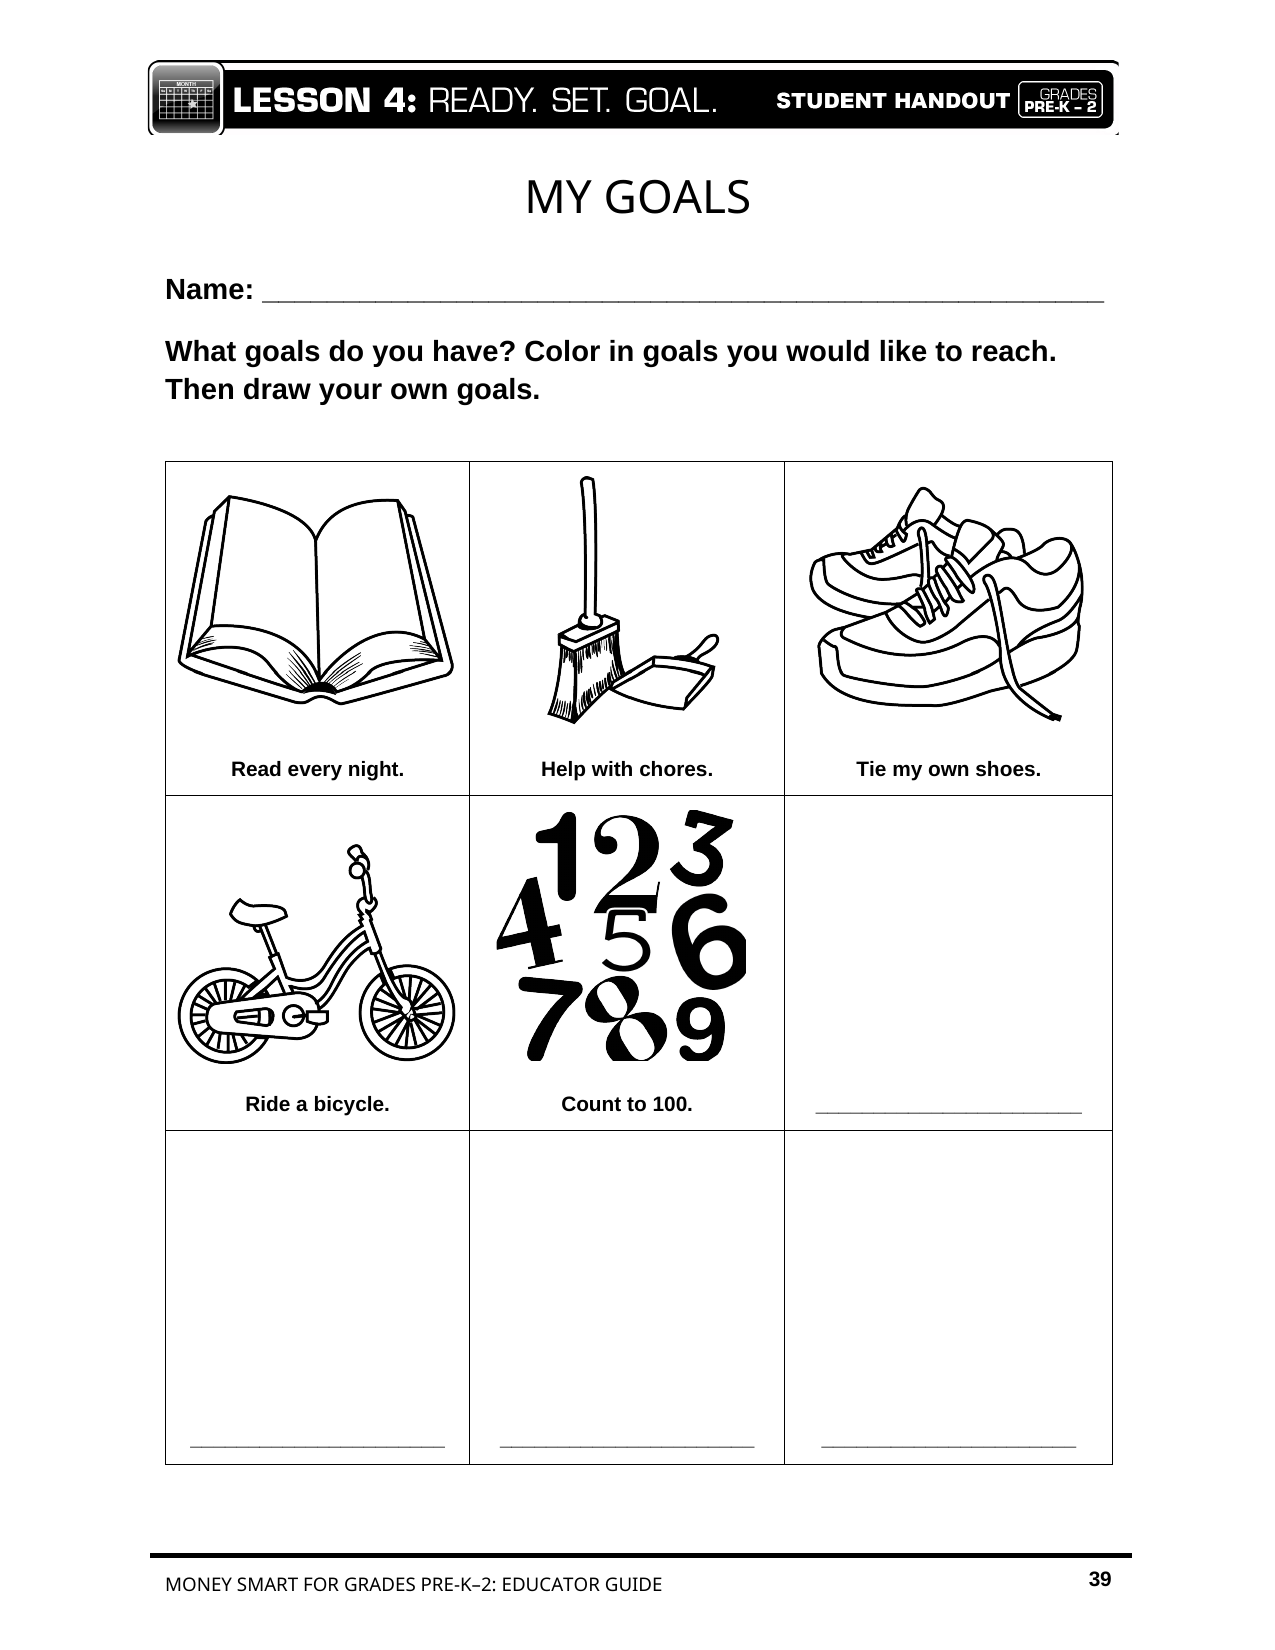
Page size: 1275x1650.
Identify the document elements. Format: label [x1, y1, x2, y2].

picture [147, 60, 1118, 135]
picture [177, 476, 1084, 1064]
